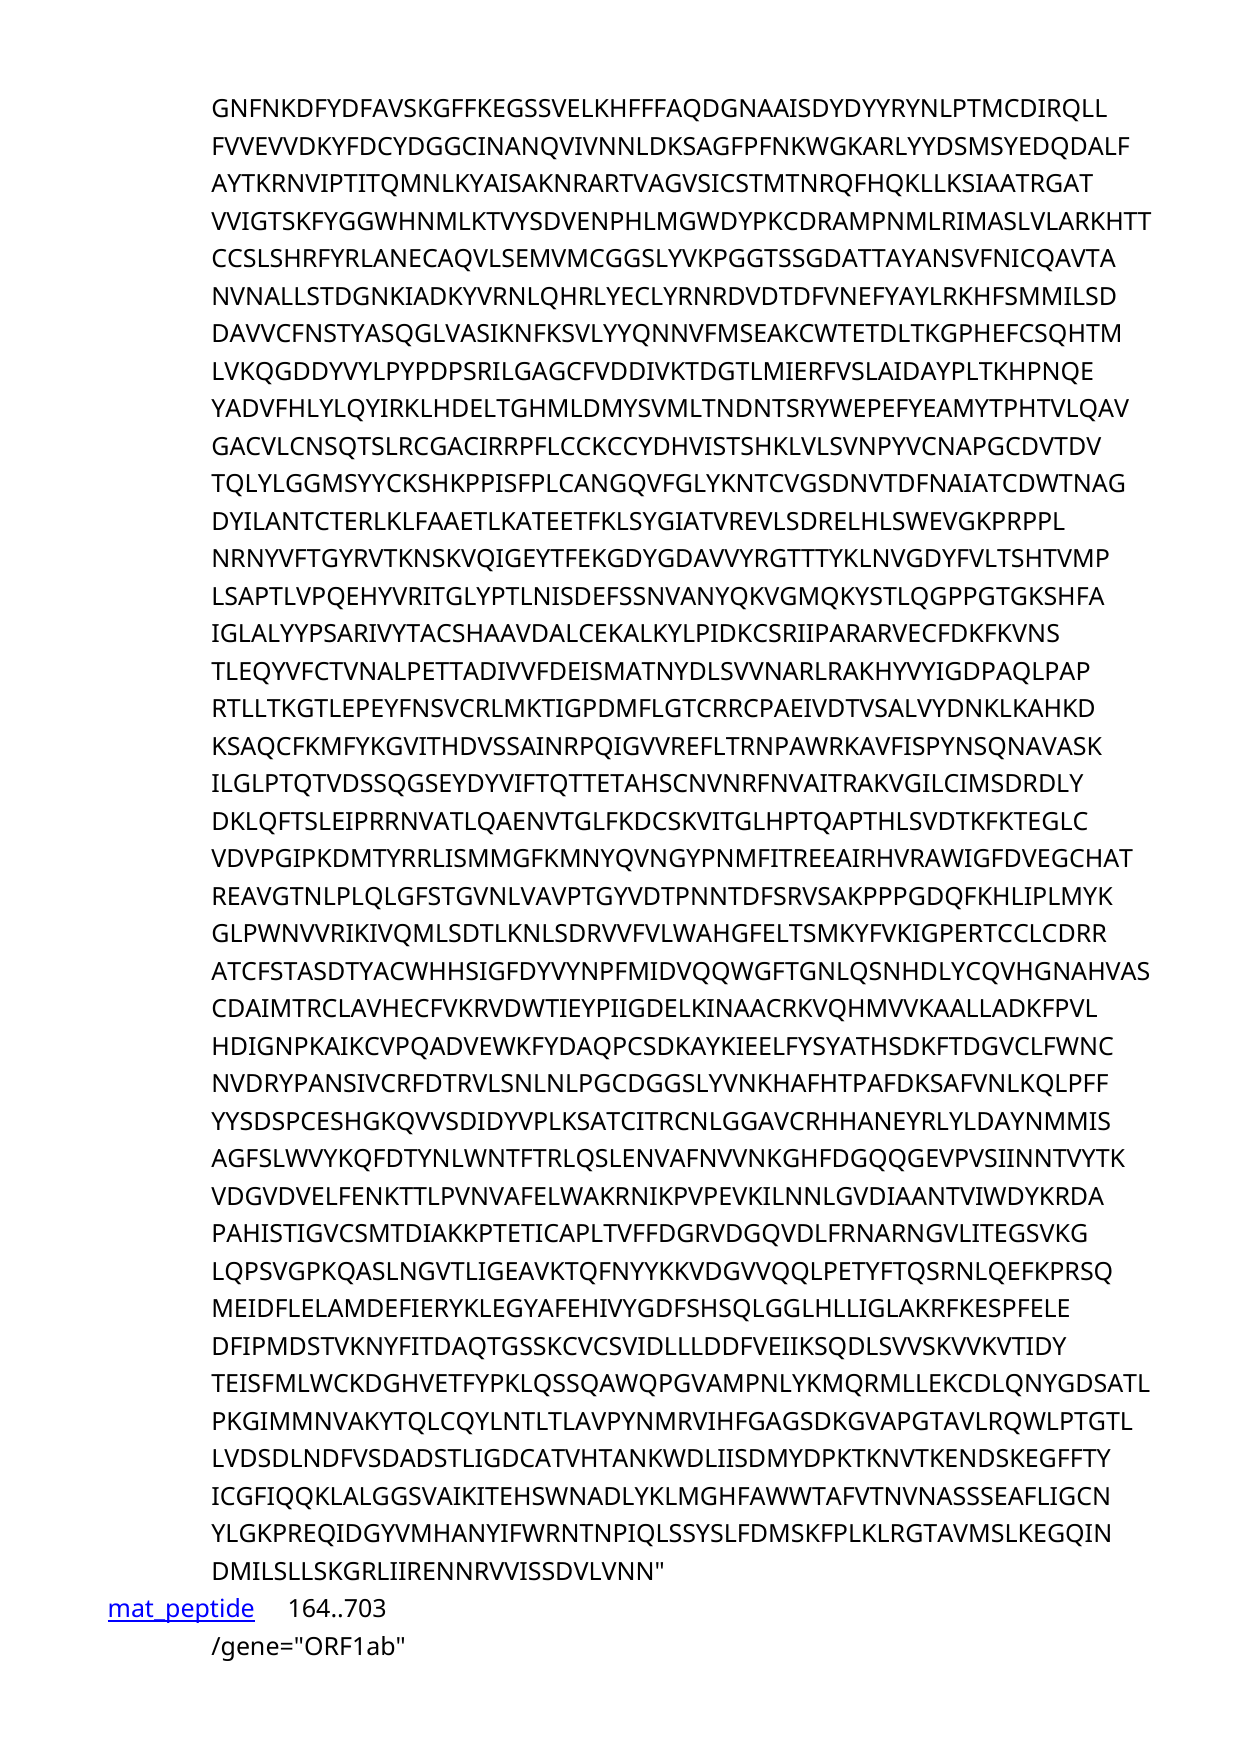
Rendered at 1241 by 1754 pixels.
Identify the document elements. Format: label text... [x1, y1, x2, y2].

text LVDSDLNDFVSDADSTLIGDCATVHTANKWDLIISDMYDPKTKNVTKENDSKEGFFTY [75, 1439, 1165, 1477]
text DMILSLLSKGRLIIRENNRVVISSDVLVNN" [75, 1552, 1165, 1589]
text ICGFIQQKLALGGSVAIKITEHSWNADLYKLMGHFAWWTAFVTNVNASSSEAFLIGCN [75, 1477, 1165, 1514]
text NRNYVFTGYRVTKNSKVQIGEYTFEKGDYGDAVVYRGTTTYKLNVGDYFVLTSHTVMP [75, 539, 1165, 577]
text REAVGTNLPLQLGFSTGVNLVAVPTGYVDTPNNTDFSRVSAKPPPGDQFKHLIPLMYK [75, 877, 1165, 914]
text LSAPTLVPQEHYVRITGLYPTLNISDEFSSNVANYQKVGMQKYSTLQGPPGTGKSHFA [75, 577, 1165, 614]
text TEISFMLWCKDGHVETFYPKLQSSQAWQPGVAMPNLYKMQRMLLEKCDLQNYGDSATL [75, 1364, 1165, 1402]
text KSAQCFKMFYKGVITHDVSSAINRPQIGVVREFLTRNPAWRKAVFISPYNSQNAVASK [75, 727, 1165, 764]
text IGLALYYPSARIVYTACSHAAVDALCEKALKYLPIDKCSRIIPARARVECFDKFKVNS [75, 614, 1165, 652]
text TLEQYVFCTVNALPETTADIVVFDEISMATNYDLSVVNARLRAKHYVYIGDPAQLPAP [75, 652, 1165, 689]
text CCSLSHRFYRLANECAQVLSEMVMCGGSLYVKPGGTSSGDATTAYANSVFNICQAVTA [75, 239, 1165, 277]
text GACVLCNSQTSLRCGACIRRPFLCCKCCYDHVISTSHKLVLSVNPYVCNAPGCDVTDV [75, 427, 1165, 464]
text NVDRYPANSIVCRFDTRVLSNLNLPGCDGGSLYVNKHAFHTPAFDKSAFVNLKQLPFF [75, 1064, 1165, 1102]
text ILGLPTQTVDSSQGSEYDYVIFTQTTETAHSCNVNRFNVAITRAKVGILCIMSDRDLY [75, 764, 1165, 802]
text mat_peptide 164..703 [75, 1589, 1165, 1627]
text DKLQFTSLEIPRRNVATLQAENVTGLFKDCSKVITGLHPTQAPTHLSVDTKFKTEGLC [75, 802, 1165, 839]
text YYSDSPCESHGKQVVSDIDYVPLKSATCITRCNLGGAVCRHHANEYRLYLDAYNMMIS [75, 1102, 1165, 1139]
text CDAIMTRCLAVHECFVKRVDWTIEYPIIGDELKINAACRKVQHMVVKAALLADKFPVL [75, 989, 1165, 1027]
text PAHISTIGVCSMTDIAKKPTETICAPLTVFFDGRVDGQVDLFRNARNGVLITEGSVKG [75, 1214, 1165, 1252]
text TQLYLGGMSYYCKSHKPPISFPLCANGQVFGLYKNTCVGSDNVTDFNAIATCDWTNAG [75, 464, 1165, 502]
text LVKQGDDYVYLPYPDPSRILGAGCFVDDIVKTDGTLMIERFVSLAIDAYPLTKHPNQE [75, 352, 1165, 389]
text VVIGTSKFYGGWHNMLKTVYSDVENPHLMGWDYPKCDRAMPNMLRIMASLVLARKHTT [75, 202, 1165, 239]
text AYTKRNVIPTITQMNLKYAISAKNRARTVAGVSICSTMTNRQFHQKLLKSIAATRGAT [75, 164, 1165, 202]
text /gene="ORF1ab" [75, 1627, 1165, 1664]
text YADVFHLYLQYIRKLHDELTGHMLDMYSVMLTNDNTSRYWEPEFYEAMYTPHTVLQAV [75, 389, 1165, 427]
text PKGIMMNVAKYTQLCQYLNTLTLAVPYNMRVIHFGAGSDKGVAPGTAVLRQWLPTGTL [75, 1402, 1165, 1439]
text DFIPMDSTVKNYFITDAQTGSSKCVCSVIDLLLDDFVEIIKSQDLSVVSKVVKVTIDY [75, 1327, 1165, 1364]
text RTLLTKGTLEPEYFNSVCRLMKTIGPDMFLGTCRRCPAEIVDTVSALVYDNKLKAHKD [75, 689, 1165, 727]
text DAVVCFNSTYASQGLVASIKNFKSVLYYQNNVFMSEAKCWTETDLTKGPHEFCSQHTM [75, 314, 1165, 352]
text YLGKPREQIDGYVMHANYIFWRNTNPIQLSSYSLFDMSKFPLKLRGTAVMSLKEGQIN [75, 1514, 1165, 1552]
text VDVPGIPKDMTYRRLISMMGFKMNYQVNGYPNMFITREEAIRHVRAWIGFDVEGCHAT [75, 839, 1165, 877]
text AGFSLWVYKQFDTYNLWNTFTRLQSLENVAFNVVNKGHFDGQQGEVPVSIINNTVYTK [75, 1139, 1165, 1177]
text GNFNKDFYDFAVSKGFFKEGSSVELKHFFFAQDGNAAISDYDYYRYNLPTMCDIRQLL [75, 89, 1165, 127]
text DYILANTCTERLKLFAAETLKATEETFKLSYGIATVREVLSDRELHLSWEVGKPRPPL [75, 502, 1165, 539]
text FVVEVVDKYFDCYDGGCINANQVIVNNLDKSAGFPFNKWGKARLYYDSMSYEDQDALF [75, 127, 1165, 164]
text GLPWNVVRIKIVQMLSDTLKNLSDRVVFVLWAHGFELTSMKYFVKIGPERTCCLCDRR [75, 914, 1165, 952]
text NVNALLSTDGNKIADKYVRNLQHRLYECLYRNRDVDTDFVNEFYAYLRKHFSMMILSD [75, 277, 1165, 314]
text LQPSVGPKQASLNGVTLIGEAVKTQFNYYKKVDGVVQQLPETYFTQSRNLQEFKPRSQ [75, 1252, 1165, 1289]
text ATCFSTASDTYACWHHSIGFDYVYNPFMIDVQQWGFTGNLQSNHDLYCQVHGNAHVAS [75, 952, 1165, 989]
text VDGVDVELFENKTTLPVNVAFELWAKRNIKPVPEVKILNNLGVDIAANTVIWDYKRDA [75, 1177, 1165, 1214]
text HDIGNPKAIKCVPQADVEWKFYDAQPCSDKAYKIEELFYSYATHSDKFTDGVCLFWNC [75, 1027, 1165, 1064]
text MEIDFLELAMDEFIERYKLEGYAFEHIVYGDFSHSQLGGLHLLIGLAKRFKESPFELE [75, 1289, 1165, 1327]
